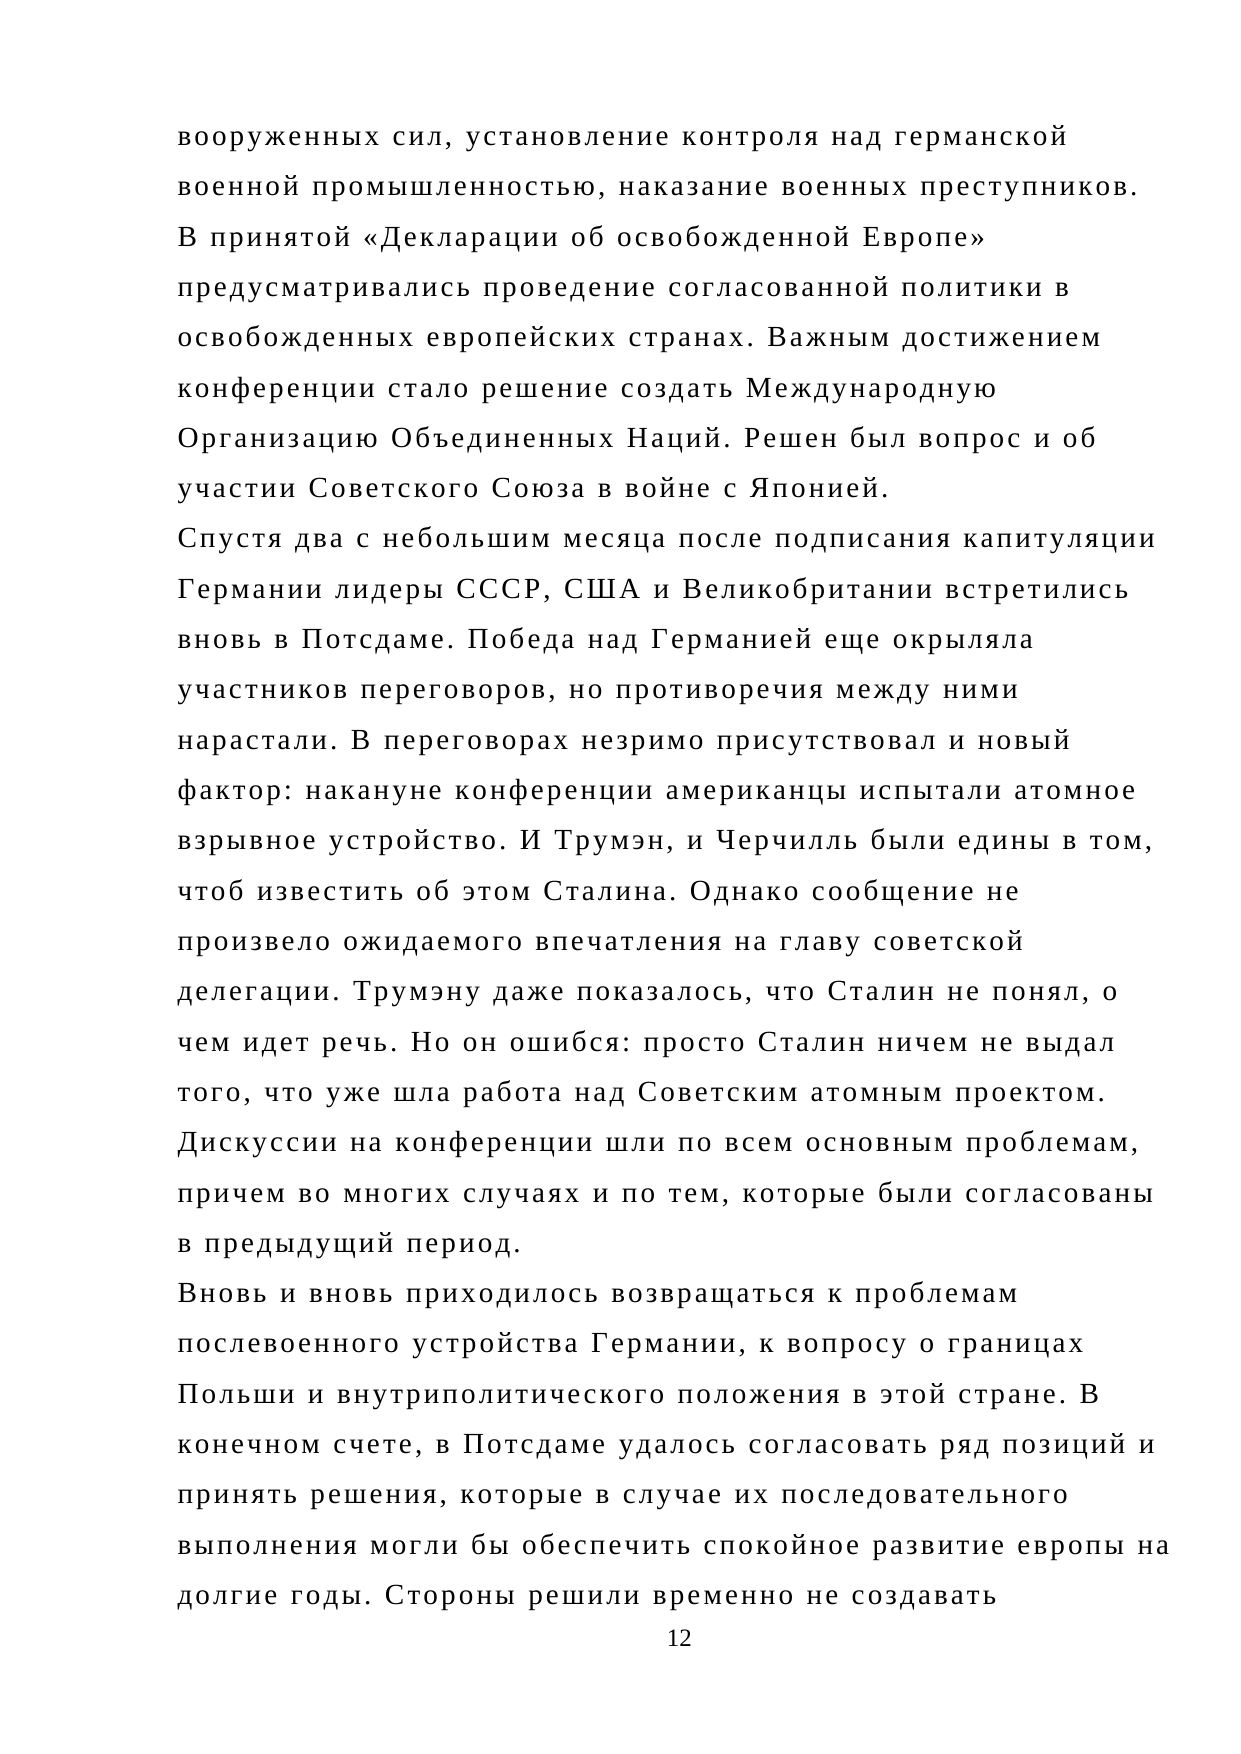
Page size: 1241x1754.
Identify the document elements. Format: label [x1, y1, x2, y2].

text [177, 118, 1181, 1611]
